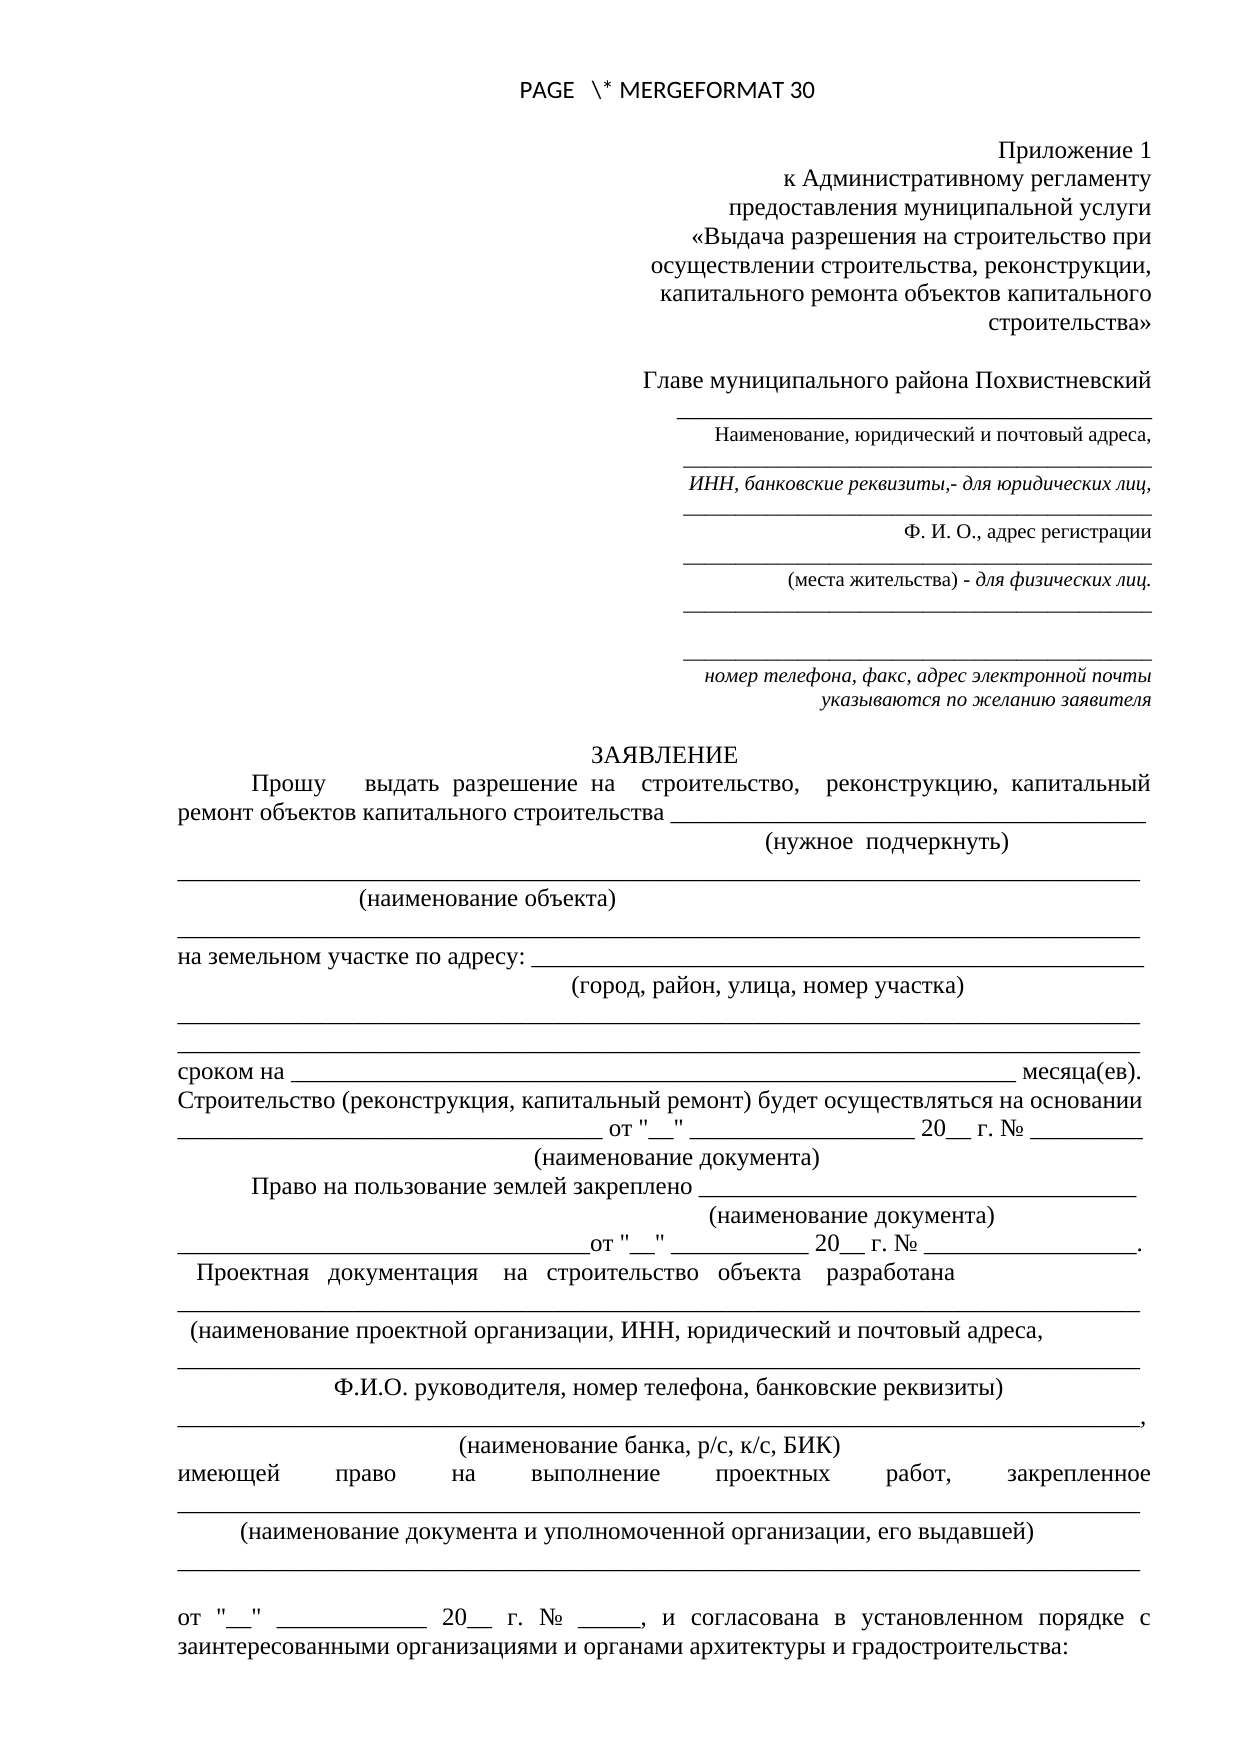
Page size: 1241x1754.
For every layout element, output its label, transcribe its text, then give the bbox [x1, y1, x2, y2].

text на земельном участке по адресу: _________________________________________________ [177, 941, 1152, 970]
text (наименование банка, р/с, к/с, БИК) [177, 1430, 1152, 1458]
text Ф. И. О., адрес регистрации [177, 518, 1152, 543]
text Главе муниципального района Похвистневский ______________________________________ [325, 365, 1152, 422]
text (места жительства) - для физических лиц. [177, 567, 1152, 591]
text (наименование документа) [177, 1200, 1152, 1228]
text _____________________________________________________________________________ [177, 1343, 1152, 1372]
text _____________________________________________________________________________ [177, 1286, 1152, 1315]
text Наименование, юридический и почтовый адреса, [177, 422, 1152, 446]
text «Выдача разрешения на строительство при осуществлении строительства, реконструкции, капитального ремонта объектов капитального строительства» [635, 221, 1152, 336]
text _____________________________________________ [177, 494, 1152, 518]
text (наименование документа и уполномоченной организации, его выдавшей) [177, 1516, 1152, 1545]
text имеющей право на выполнение проектных работ, закрепленное _____________________________________________________________________________ [177, 1458, 1152, 1516]
text _________________________________от "__" ___________ 20__ г. № _________________. [177, 1228, 1152, 1257]
text (нужное подчеркнуть) [177, 826, 1152, 855]
text _____________________________________________________________________________ [177, 998, 1152, 1027]
text ЗАЯВЛЕНИЕ [177, 740, 1152, 768]
text Строительство (реконструкция, капитальный ремонт) будет осуществляться на основании [177, 1085, 1152, 1113]
text _____________________________________________________________________________ [177, 1027, 1152, 1056]
text от "__" ____________ 20__ г. № _____, и согласована в установленном порядке с заинтересованными организациями и органами архитектуры и градостроительства: [177, 1602, 1152, 1660]
text к Административному регламенту [635, 163, 1152, 192]
text _____________________________________________ [177, 591, 1152, 615]
text указываются по желанию заявителя [177, 687, 1152, 711]
text Прошу выдать разрешение на строительство, реконструкцию, капитальный ремонт объектов капитального строительства ______________________________________ [177, 768, 1152, 826]
text (наименование проектной организации, ИНН, юридический и почтовый адреса, [177, 1315, 1152, 1343]
text _____________________________________________________________________________, [177, 1401, 1152, 1430]
text (город, район, улица, номер участка) [177, 970, 1152, 998]
text Приложение 1 [177, 135, 1152, 163]
text (наименование объекта) [177, 883, 1152, 912]
text _____________________________________________________________________________ [177, 855, 1152, 883]
text _____________________________________________ [177, 446, 1152, 470]
text __________________________________ от "__" __________________ 20__ г. № _________ [177, 1113, 1152, 1142]
text _____________________________________________________________________________ [177, 912, 1152, 941]
text Право на пользование землей закреплено ___________________________________ [177, 1171, 1152, 1200]
text предоставления муниципальной услуги [635, 192, 1152, 221]
text _____________________________________________________________________________ [177, 1545, 1152, 1573]
text номер телефона, факс, адрес электронной почты [177, 663, 1152, 687]
text Проектная документация на строительство объекта разработана [177, 1257, 1152, 1286]
text Ф.И.О. руководителя, номер телефона, банковские реквизиты) [177, 1372, 1152, 1401]
text _____________________________________________ [177, 543, 1152, 567]
text сроком на __________________________________________________________ месяца(ев). [177, 1056, 1152, 1085]
text (наименование документа) [177, 1142, 1152, 1171]
text ИНН, банковские реквизиты,- для юридических лиц, [177, 470, 1152, 494]
text _____________________________________________ [177, 639, 1152, 663]
